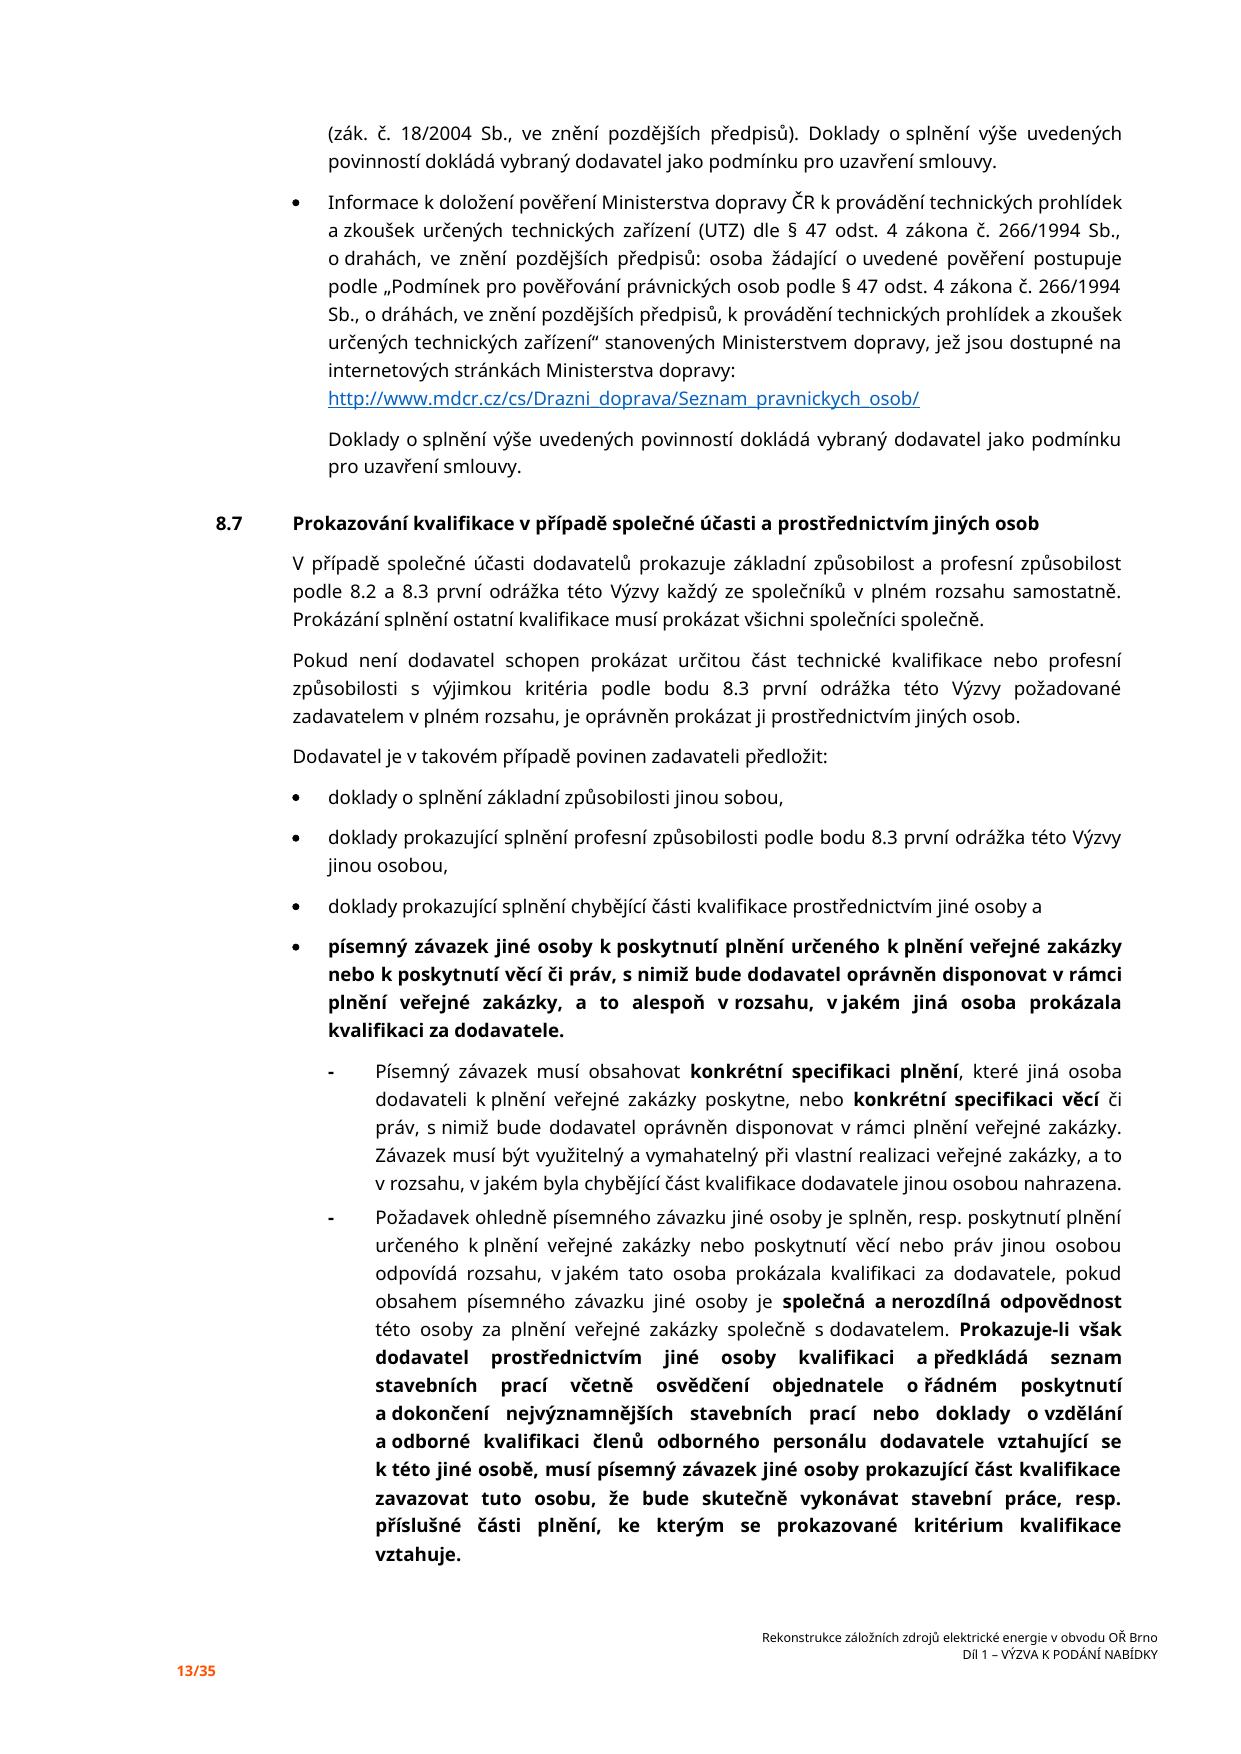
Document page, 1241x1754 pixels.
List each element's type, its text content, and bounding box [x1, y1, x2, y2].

text písemný závazek jiné osoby k poskytnutí plnění určeného k plnění veřejné zakázky nebo k poskytnutí věcí či práv, s nimiž bude dodavatel oprávněn disponovat v rámci plnění veřejné zakázky, a to alespoň v rozsahu, v jakém jiná osoba prokázala kvalifikaci za dodavatele. [292, 934, 1122, 1043]
text doklady prokazující splnění profesní způsobilosti podle bodu 8.3 první odrážka této Výzvy jinou osobou, [292, 824, 1122, 878]
text Dodavatel je v takovém případě povinen zadavateli předložit: [292, 743, 1122, 769]
text Pokud není dodavatel schopen prokázat určitou část technické kvalifikace nebo profesní způsobilosti s výjimkou kritéria podle bodu 8.3 první odrážka této Výzvy požadované zadavatelem v plném rozsahu, je oprávněn prokázat ji prostřednictvím jiných osob. [292, 647, 1122, 728]
text http://www.mdcr.cz/cs/Drazni_doprava/Seznam_pravnickych_osob/ [328, 385, 1122, 411]
text doklady prokazující splnění chybějící části kvalifikace prostřednictvím jiné osoby a [292, 893, 1122, 919]
text Doklady o splnění výše uvedených povinností dokládá vybraný dodavatel jako podmínku pro uzavření smlouvy. [328, 426, 1122, 479]
text Informace k doložení pověření Ministerstva dopravy ČR k provádění technických prohlídek a zkoušek určených technických zařízení (UTZ) dle § 47 odst. 4 zákona č. 266/1994 Sb., o drahách, ve znění pozdějších předpisů: osoba žádající o uvedené pověření postupuje podle „Podmínek pro pověřování právnických osob podle § 47 odst. 4 zákona č. 266/1994 Sb., o dráhách, ve znění pozdějších předpisů, k provádění technických prohlídek a zkoušek určených technických zařízení“ stanovených Ministerstvem dopravy, jež jsou dostupné na internetových stránkách Ministerstva dopravy: [292, 189, 1122, 383]
text doklady o splnění základní způsobilosti jinou sobou, [292, 784, 1122, 809]
text Písemný závazek musí obsahovat konkrétní specifikaci plnění, které jiná osoba dodavateli k plnění veřejné zakázky poskytne, nebo konkrétní specifikaci věcí či práv, s nimiž bude dodavatel oprávněn disponovat v rámci plnění veřejné zakázky. Závazek musí být využitelný a vymahatelný při vlastní realizaci veřejné zakázky, a to v rozsahu, v jakém byla chybějící část kvalifikace dodavatele jinou osobou nahrazena. [328, 1058, 1122, 1196]
text V případě společné účasti dodavatelů prokazuje základní způsobilost a profesní způsobilost podle 8.2 a 8.3 první odrážka této Výzvy každý ze společníků v plném rozsahu samostatně. Prokázání splnění ostatní kvalifikace musí prokázat všichni společníci společně. [292, 550, 1122, 632]
text Prokazování kvalifikace v případě společné účasti a prostřednictvím jiných osob [216, 510, 1122, 535]
text Požadavek ohledně písemného závazku jiné osoby je splněn, resp. poskytnutí plnění určeného k plnění veřejné zakázky nebo poskytnutí věcí nebo práv jinou osobou odpovídá rozsahu, v jakém tato osoba prokázala kvalifikaci za dodavatele, pokud obsahem písemného závazku jiné osoby je společná a nerozdílná odpovědnost této osoby za plnění veřejné zakázky společně s dodavatelem. Prokazuje-li však dodavatel prostřednictvím jiné osoby kvalifikaci a předkládá seznam stavebních prací včetně osvědčení objednatele o řádném poskytnutí a dokončení nejvýznamnějších stavebních prací nebo doklady o vzdělání a odborné kvalifikaci členů odborného personálu dodavatele vztahující se k této jiné osobě, musí písemný závazek jiné osoby prokazující část kvalifikace zavazovat tuto osobu, že bude skutečně vykonávat stavební práce, resp. příslušné části plnění, ke kterým se prokazované kritérium kvalifikace vztahuje. [328, 1204, 1122, 1566]
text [292, 121, 1122, 174]
